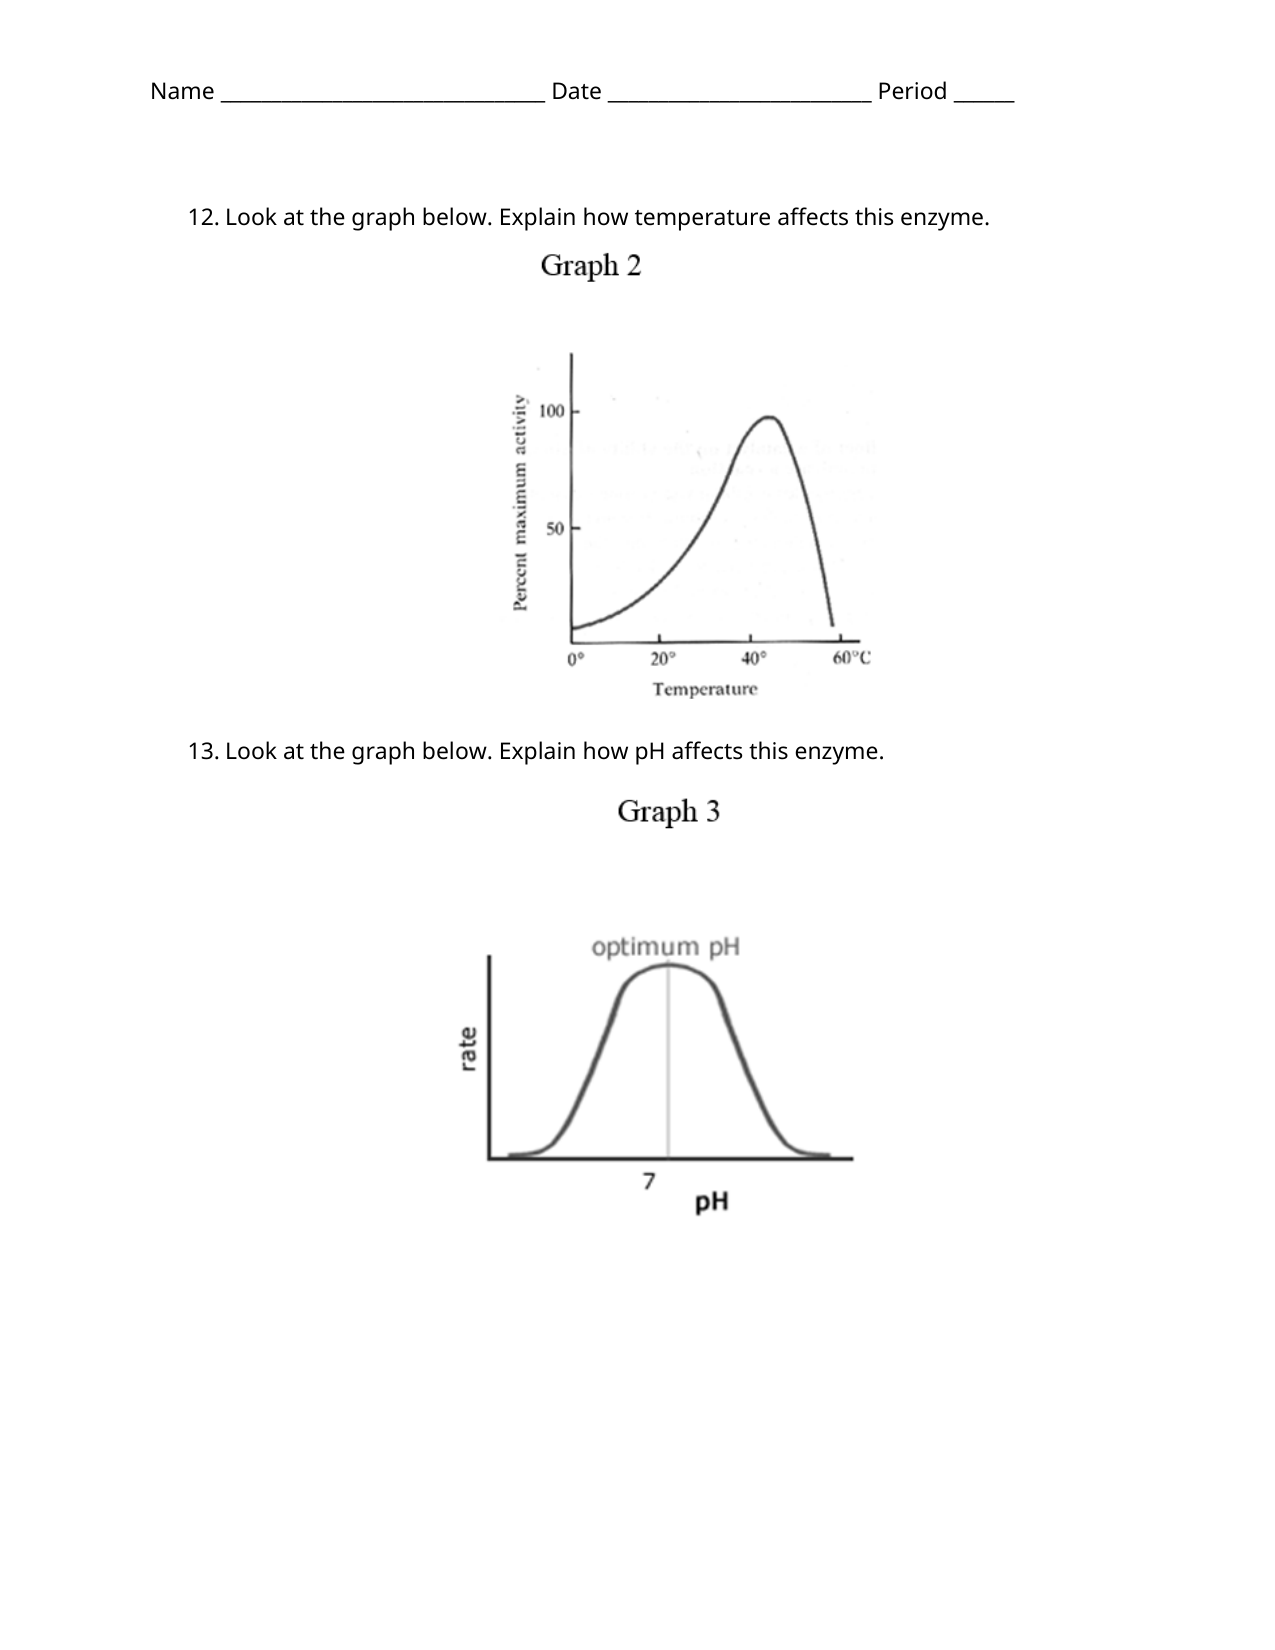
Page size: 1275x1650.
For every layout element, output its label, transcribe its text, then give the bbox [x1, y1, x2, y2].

picture [462, 234, 888, 699]
list Look at the graph below. Explain how temperature affects this enzyme. [187, 200, 1125, 232]
picture [456, 785, 856, 1253]
list Look at the graph below. Explain how pH affects this enzyme. [187, 734, 1125, 766]
